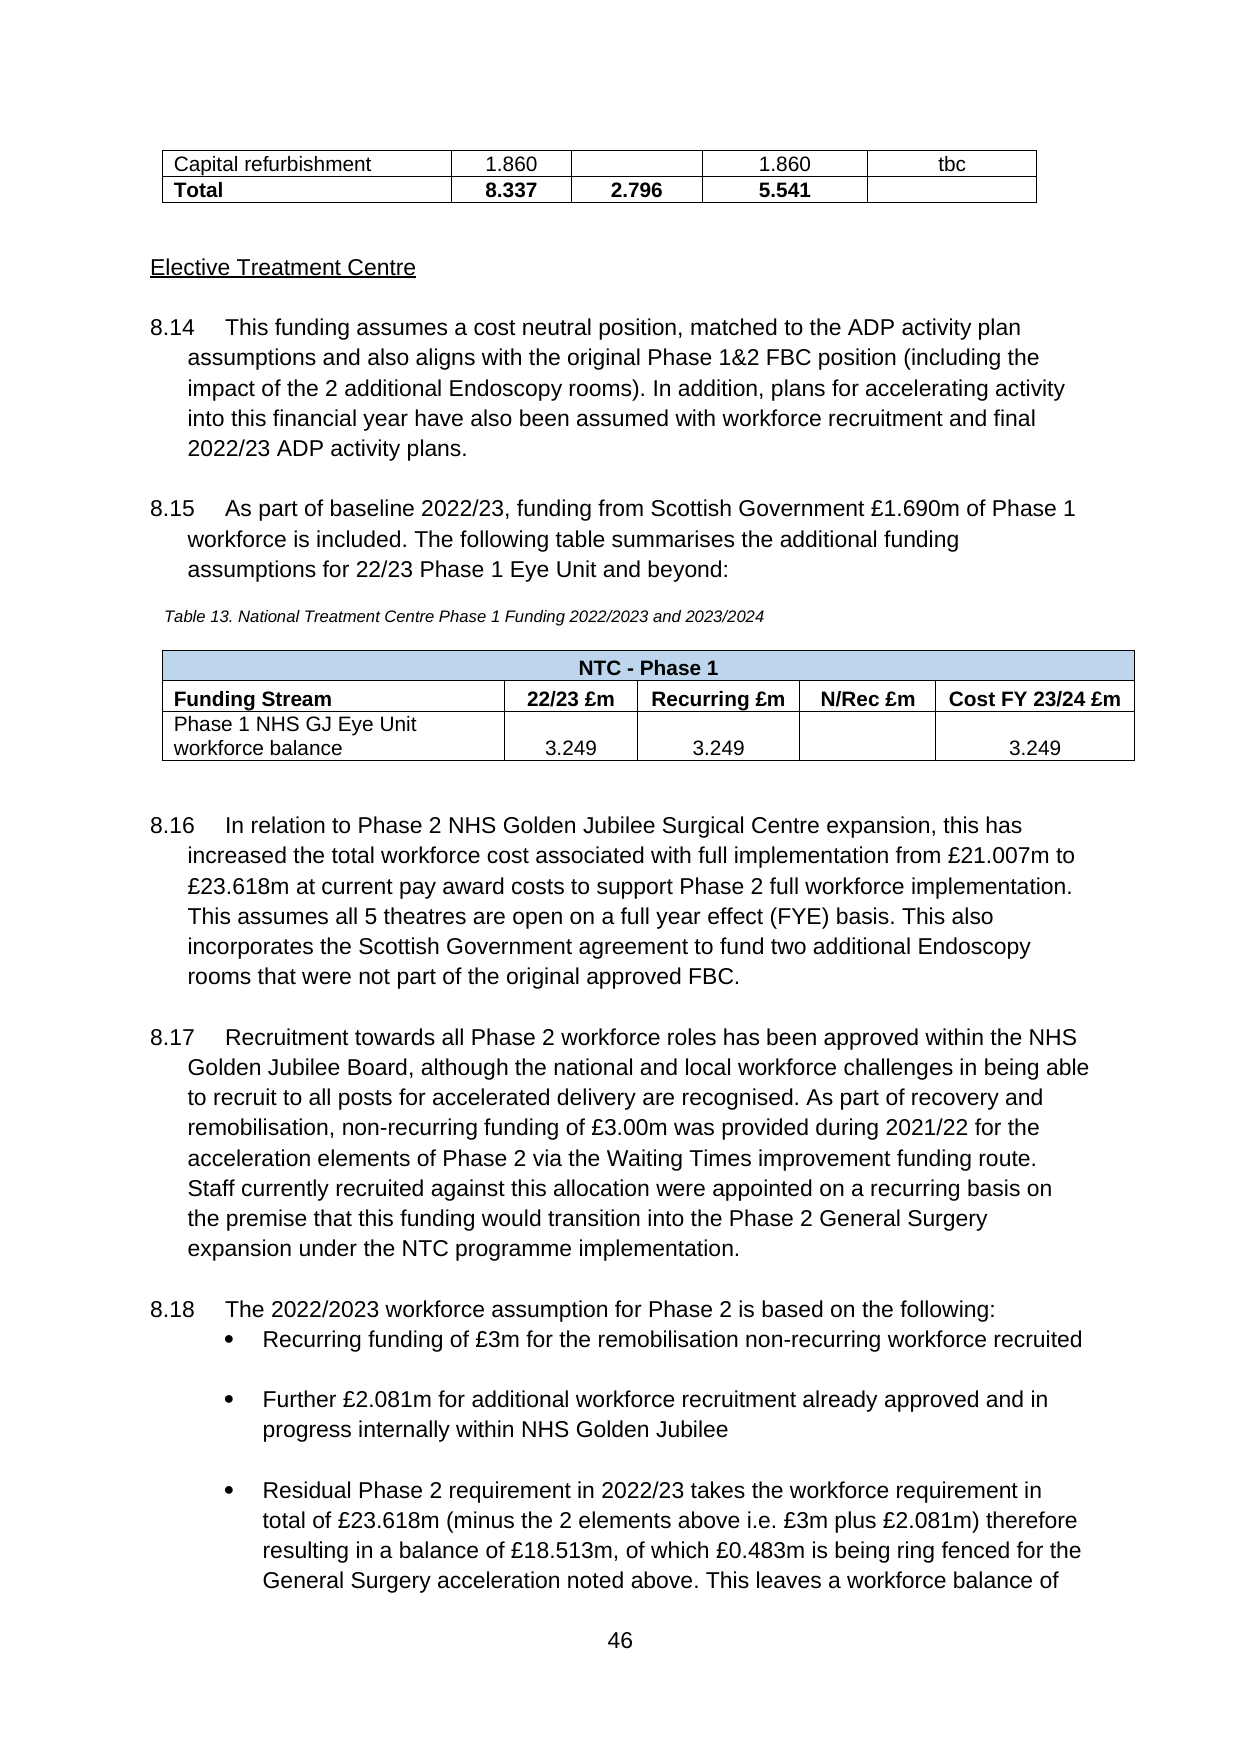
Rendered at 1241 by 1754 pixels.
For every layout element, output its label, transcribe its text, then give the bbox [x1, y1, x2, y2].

table_cell 3.249 [936, 712, 1134, 760]
table_cell Funding Stream [163, 681, 504, 711]
table_cell [572, 151, 702, 176]
table_cell 5.541 [703, 177, 867, 202]
table_cell N/Rec £m [800, 681, 935, 711]
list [225, 1477, 1090, 1594]
list Recurring funding of £3m for the remobilisation non-recurring workforce recruited [225, 1326, 1090, 1352]
table_cell 1.860 [452, 151, 571, 176]
table_header NTC - Phase 1 [163, 651, 1134, 680]
table_cell tbc [868, 151, 1036, 176]
table_cell Recurring £m [638, 681, 799, 711]
table_cell 2.796 [572, 177, 702, 202]
list Further £2.081m for additional workforce recruitment already approved and in progress internally within NHS Golden Jubilee [225, 1386, 1090, 1473]
list The 2022/2023 workforce assumption for Phase 2 is based on the following: [150, 1296, 1090, 1322]
table_cell [868, 177, 1036, 202]
table_cell 22/23 £m [505, 681, 637, 711]
table_cell Phase 1 NHS GJ Eye Unit workforce balance [163, 712, 504, 760]
table_cell 3.249 [638, 712, 799, 760]
text Elective Treatment Centre [150, 254, 1090, 280]
table_cell 1.860 [703, 151, 867, 176]
text Table 13. National Treatment Centre Phase 1 Funding 2022/2023 and 2023/2024 [150, 607, 1090, 626]
table_cell Cost FY 23/24 £m [936, 681, 1134, 711]
table_cell 3.249 [505, 712, 637, 760]
list This funding assumes a cost neutral position, matched to the ADP activity plan assumptions and also aligns with the original Phase 1&2 FBC position (including the impact of the 2 additional Endoscopy rooms). In addition, plans for accelerating activity into this financial year have also been assumed with workforce recruitment and final 2022/23 ADP activity plans. [150, 314, 1090, 461]
table_cell Capital refurbishment [163, 151, 451, 176]
list In relation to Phase 2 NHS Golden Jubilee Surgical Centre expansion, this has increased the total workforce cost associated with full implementation from £21.007m to £23.618m at current pay award costs to support Phase 2 full workforce implementation. This assumes all 5 theatres are open on a full year effect (FYE) basis. This also incorporates the Scottish Government agreement to fund two additional Endoscopy rooms that were not part of the original approved FBC. [150, 812, 1090, 989]
table_cell 8.337 [452, 177, 571, 202]
list As part of baseline 2022/23, funding from Scottish Government £1.690m of Phase 1 workforce is included. The following table summarises the additional funding assumptions for 22/23 Phase 1 Eye Unit and beyond: [150, 495, 1090, 582]
table_cell Total [163, 177, 451, 202]
table_cell [800, 712, 935, 760]
list Recruitment towards all Phase 2 workforce roles has been approved within the NHS Golden Jubilee Board, although the national and local workforce challenges in being able to recruit to all posts for accelerated delivery are recognised. As part of recovery and remobilisation, non-recurring funding of £3.00m was provided during 2021/22 for the acceleration elements of Phase 2 via the Waiting Times improvement funding route. Staff currently recruited against this allocation were appointed on a recurring basis on the premise that this funding would transition into the Phase 2 General Surgery expansion under the NTC programme implementation. [150, 1024, 1090, 1261]
